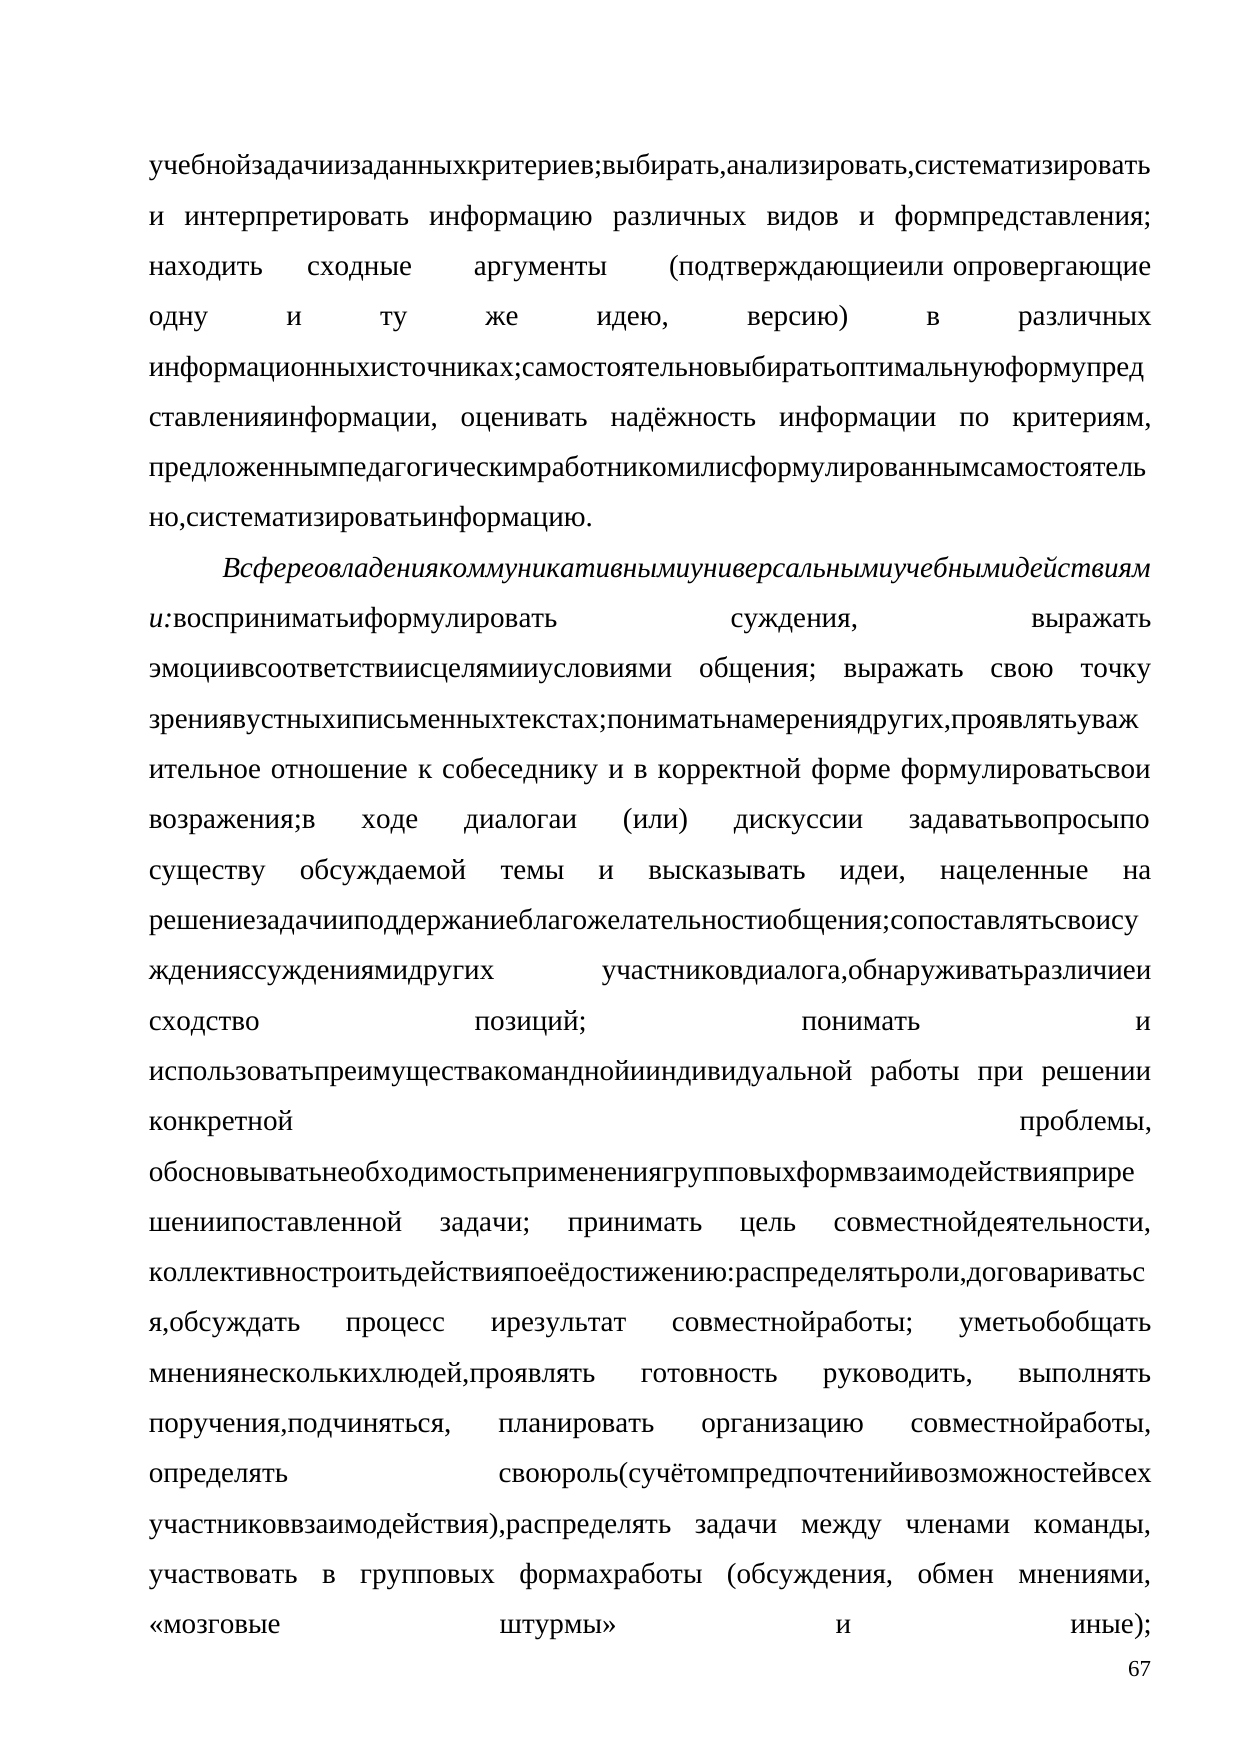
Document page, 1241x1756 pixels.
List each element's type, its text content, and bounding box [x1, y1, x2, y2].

text учебнойзадачиизаданныхкритериев;выбирать,анализировать,систематизировать и интерпретировать информацию различных видов и формпредставления; находить сходные аргументы (подтверждающиеили опровергающие одну и ту же идею, версию) в различных информационныхисточниках;самостоятельновыбиратьоптимальнуюформупредставленияинформации, оценивать надёжность информации по критериям, предложеннымпедагогическимработникомилисформулированнымсамостоятельно,систематизироватьинформацию. [148, 147, 1152, 533]
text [148, 550, 1152, 1640]
